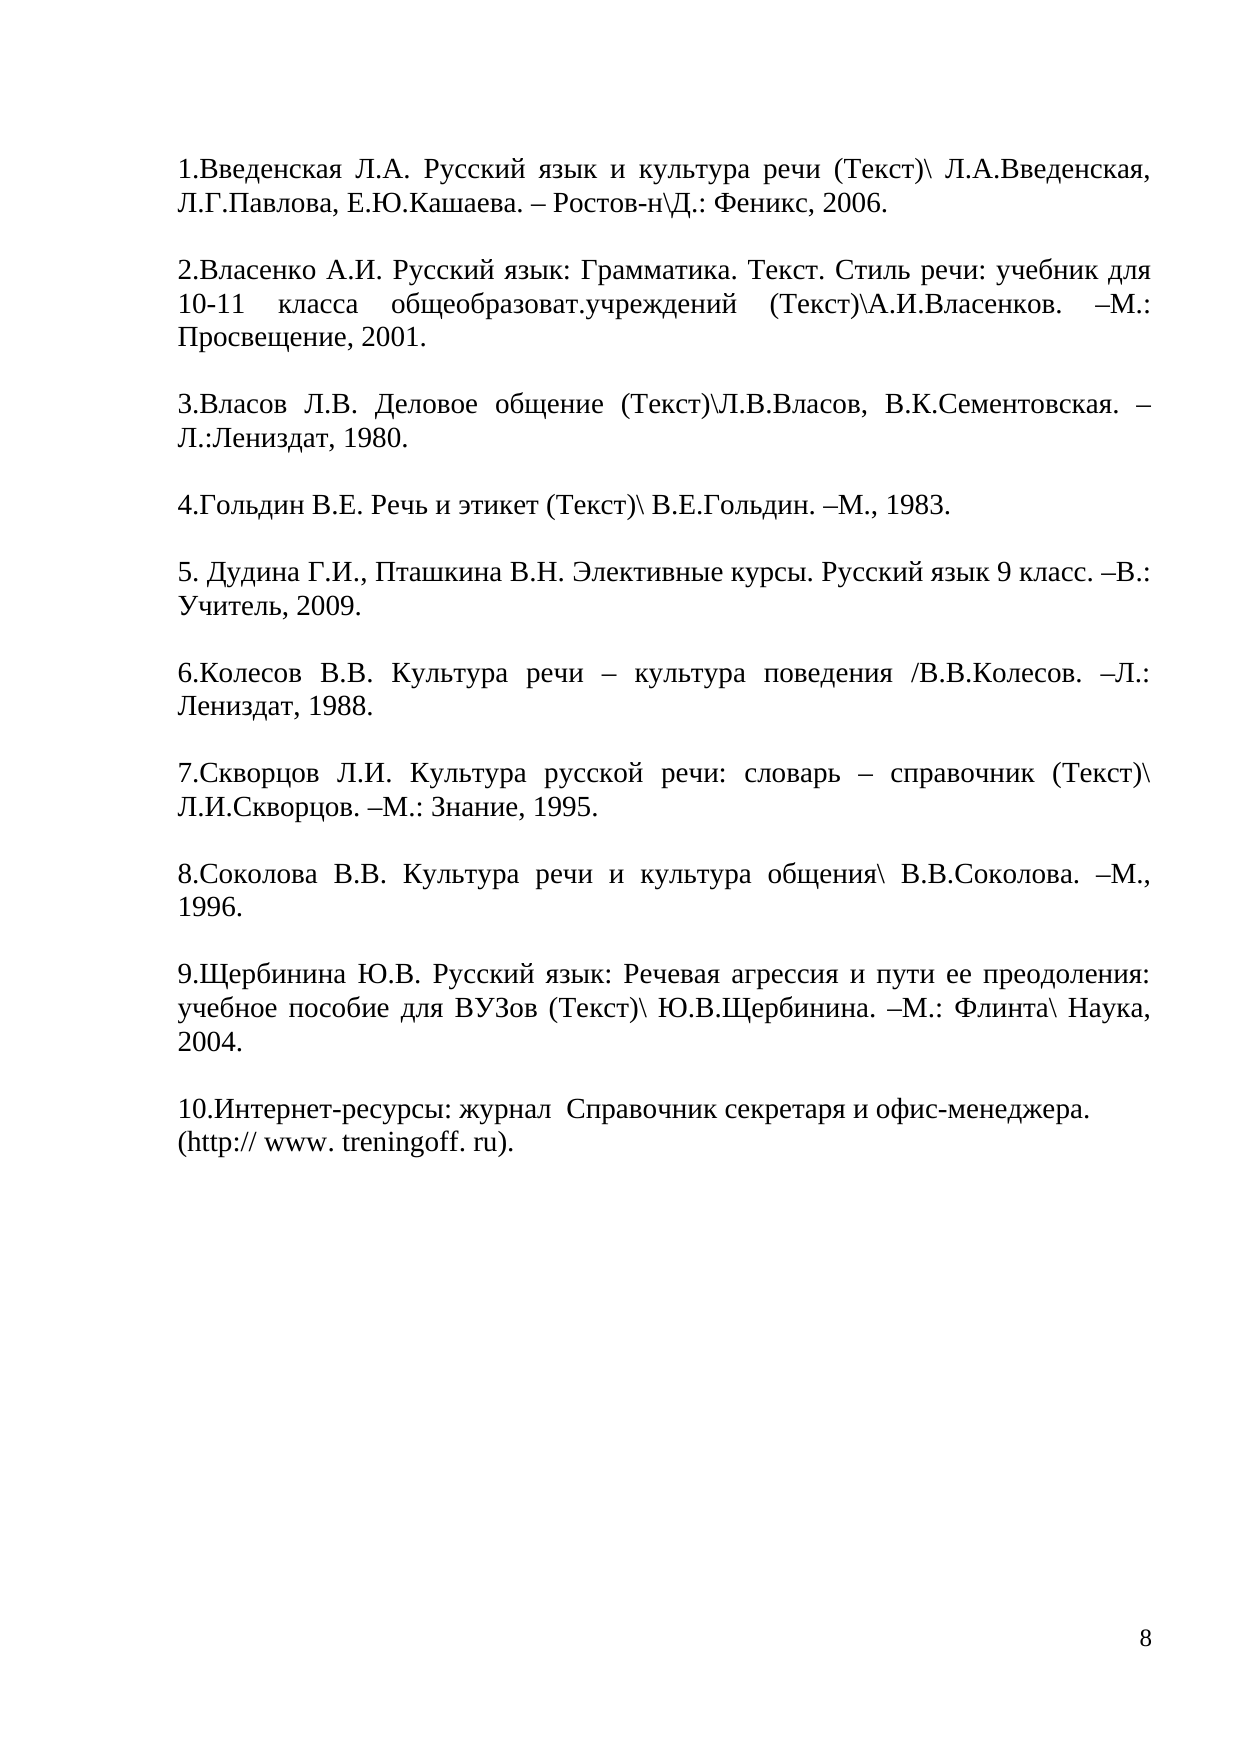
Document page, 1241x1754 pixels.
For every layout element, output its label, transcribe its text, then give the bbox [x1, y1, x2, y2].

text 5. Дудина Г.И., Пташкина В.Н. Элективные курсы. Русский язык 9 класс. –В.: Учитель, 2009. [177, 554, 1152, 621]
text 3.Власов Л.В. Деловое общение (Текст)\Л.В.Власов, В.К.Сементовская. –Л.:Лениздат, 1980. [177, 386, 1152, 453]
text 6.Колесов В.В. Культура речи – культура поведения /В.В.Колесов. –Л.: Лениздат, 1988. [177, 655, 1152, 722]
text 8.Соколова В.В. Культура речи и культура общения\ В.В.Соколова. –М., 1996. [177, 856, 1152, 923]
text 10.Интернет-ресурсы: журнал Справочник секретаря и офис-менеджера. [177, 1091, 1152, 1124]
text (http:// www. treningoff. ru). [177, 1124, 1152, 1158]
text 1.Введенская Л.А. Русский язык и культура речи (Текст)\ Л.А.Введенская, Л.Г.Павлова, Е.Ю.Кашаева. – Ростов-н\Д.: Феникс, 2006. [177, 152, 1152, 219]
text 7.Скворцов Л.И. Культура русской речи: словарь – справочник (Текст)\Л.И.Скворцов. –М.: Знание, 1995. [177, 755, 1152, 822]
text 9.Щербинина Ю.В. Русский язык: Речевая агрессия и пути ее преодоления: учебное пособие для ВУЗов (Текст)\ Ю.В.Щербинина. –М.: Флинта\ Наука, 2004. [177, 957, 1152, 1057]
text 4.Гольдин В.Е. Речь и этикет (Текст)\ В.Е.Гольдин. –М., 1983. [177, 487, 1152, 521]
text 2.Власенко А.И. Русский язык: Грамматика. Текст. Стиль речи: учебник для 10-11 класса общеобразоват.учреждений (Текст)\А.И.Власенков. –М.: Просвещение, 2001. [177, 252, 1152, 353]
